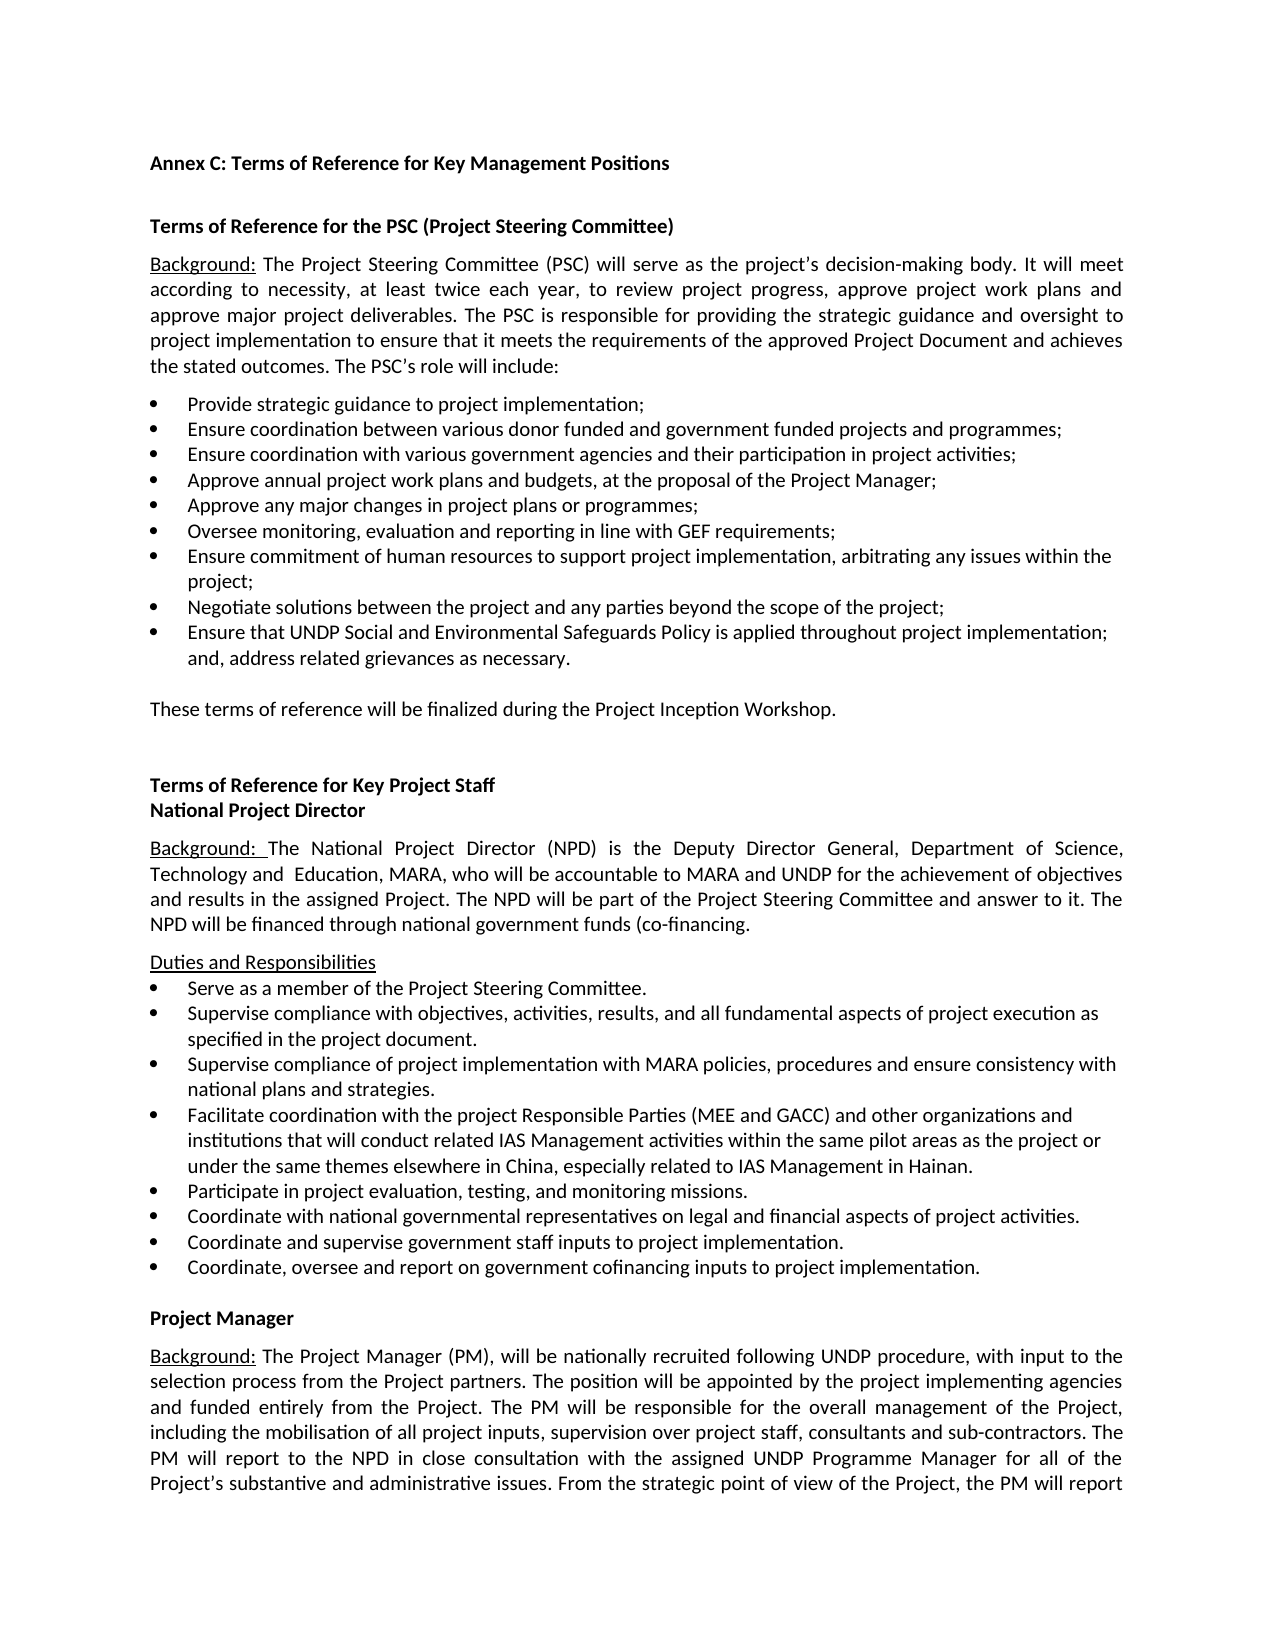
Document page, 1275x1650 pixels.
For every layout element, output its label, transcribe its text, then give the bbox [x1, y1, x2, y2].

text Annex C: Terms of Reference for Key Management Positions [150, 150, 1125, 175]
list Coordinate and supervise government staff inputs to project implementation. [150, 1229, 1125, 1254]
text National Project Director [150, 797, 1125, 823]
text Background: The National Project Director (NPD) is the Deputy Director General, Department of Science, Technology and Education, MARA, who will be accountable to MARA and UNDP for the achievement of objectives and results in the assigned Project. The NPD will be part of the Project Steering Committee and answer to it. The NPD will be financed through national government funds (co-financing. [150, 835, 1125, 937]
list Ensure commitment of human resources to support project implementation, arbitrating any issues within the project; [150, 543, 1125, 594]
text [150, 1343, 1125, 1496]
text Terms of Reference for Key Project Staff [150, 772, 1125, 797]
list Facilitate coordination with the project Responsible Parties (MEE and GACC) and other organizations and institutions that will conduct related IAS Management activities within the same pilot areas as the project or under the same themes elsewhere in China, especially related to IAS Management in Hainan. [150, 1102, 1125, 1178]
list Supervise compliance of project implementation with MARA policies, procedures and ensure consistency with national plans and strategies. [150, 1051, 1125, 1102]
list Provide strategic guidance to project implementation; [150, 391, 1125, 416]
text Background: The Project Steering Committee (PSC) will serve as the project’s decision-making body. It will meet according to necessity, at least twice each year, to review project progress, approve project work plans and approve major project deliverables. The PSC is responsible for providing the strategic guidance and oversight to project implementation to ensure that it meets the requirements of the approved Project Document and achieves the stated outcomes. The PSC’s role will include: [150, 251, 1125, 378]
list Ensure coordination with various government agencies and their participation in project activities; [150, 442, 1125, 467]
list Supervise compliance with objectives, activities, results, and all fundamental aspects of project execution as specified in the project document. [150, 1000, 1125, 1051]
list Ensure that UNDP Social and Environmental Safeguards Policy is applied throughout project implementation; and, address related grievances as necessary. [150, 619, 1125, 670]
list Participate in project evaluation, testing, and monitoring missions. [150, 1178, 1125, 1204]
text Project Manager [150, 1305, 1125, 1331]
list Ensure coordination between various donor funded and government funded projects and programmes; [150, 416, 1125, 442]
text Terms of Reference for the PSC (Project Steering Committee) [150, 213, 1125, 239]
list Coordinate with national governmental representatives on legal and financial aspects of project activities. [150, 1204, 1125, 1229]
list Serve as a member of the Project Steering Committee. [150, 975, 1125, 1000]
text These terms of reference will be finalized during the Project Inception Workshop. [150, 696, 1125, 721]
list Coordinate, oversee and report on government cofinancing inputs to project implementation. [150, 1254, 1125, 1280]
list Approve any major changes in project plans or programmes; [150, 492, 1125, 518]
text Duties and Responsibilities [150, 949, 1125, 975]
list Oversee monitoring, evaluation and reporting in line with GEF requirements; [150, 518, 1125, 543]
list Approve annual project work plans and budgets, at the proposal of the Project Manager; [150, 467, 1125, 492]
list Negotiate solutions between the project and any parties beyond the scope of the project; [150, 594, 1125, 619]
